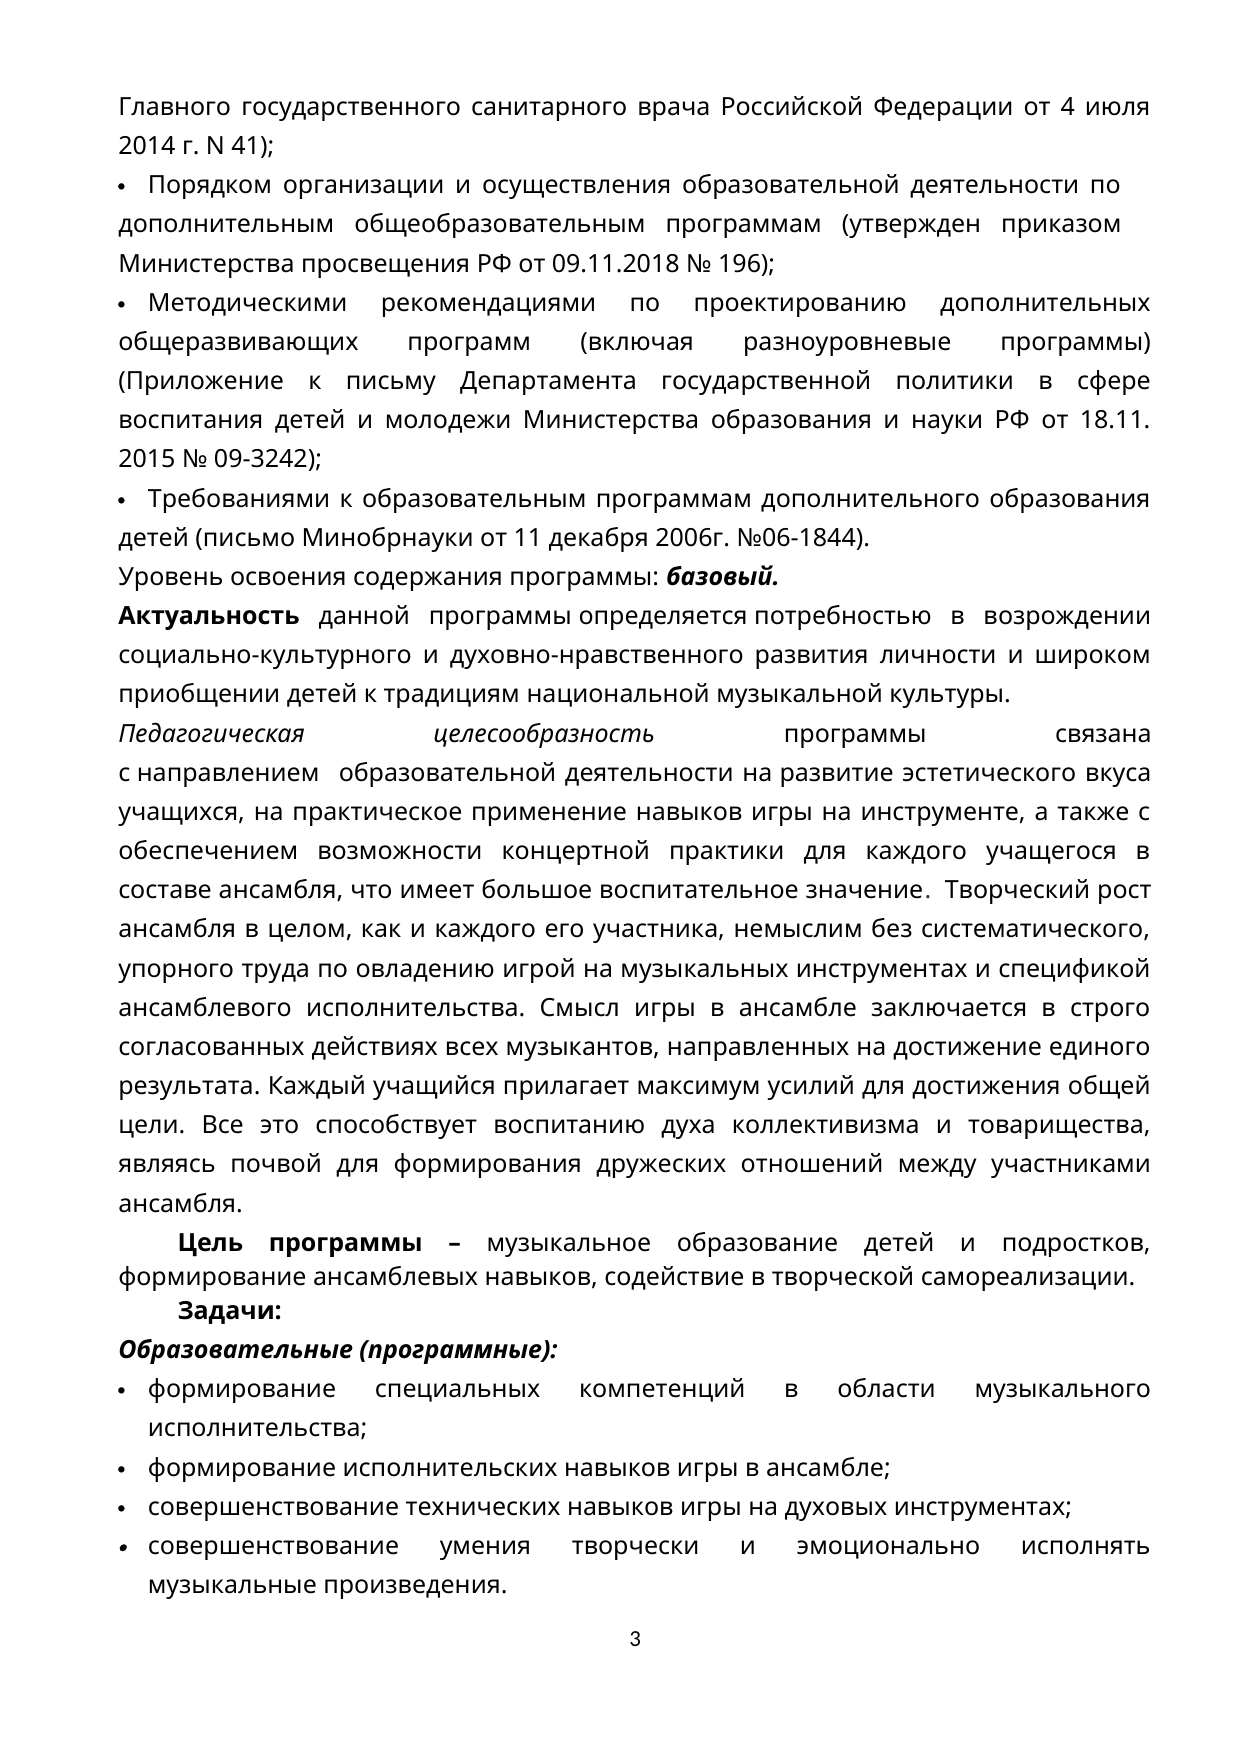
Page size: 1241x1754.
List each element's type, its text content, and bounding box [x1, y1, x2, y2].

text Актуальность данной программы определяется потребностью в возрождении социально-культурного и духовно-нравственного развития личности и широком приобщении детей к традициям национальной музыкальной культуры. [118, 598, 1152, 710]
list Требованиями к образовательным программам дополнительного образования детей (письмо Минобрнауки от 11 декабря 2006г. №06-1844). [118, 480, 1152, 553]
list совершенствование умения творчески и эмоционально исполнять музыкальные произведения. [118, 1528, 1152, 1601]
list формирование исполнительских навыков игры в ансамбле; [118, 1449, 1152, 1483]
text Уровень освоения содержания программы: базовый. [118, 559, 1152, 593]
list формирование специальных компетенций в области музыкального исполнительства; [118, 1371, 1152, 1444]
list совершенствование технических навыков игры на духовых инструментах; [118, 1488, 1152, 1522]
list Методическими рекомендациями по проектированию дополнительных общеразвивающих программ (включая разноуровневые программы) (Приложение к письму Департамента государственной политики в сфере воспитания детей и молодежи Министерства образования и науки РФ от 18.11. 2015 № 09-3242); [118, 284, 1152, 475]
text Цель программы – музыкальное образование детей и подростков, формирование ансамблевых навыков, содействие в творческой самореализации. [118, 1224, 1152, 1293]
text Задачи: [118, 1293, 1152, 1327]
list Порядком организации и осуществления образовательной деятельности по дополнительным общеобразовательным программам (утвержден приказом Министерства просвещения РФ от 09.11.2018 № 196); [118, 167, 1122, 279]
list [118, 89, 1152, 162]
text Образовательные (программные): [118, 1332, 1152, 1366]
text Педагогическая целесообразность программы связана с направлением образовательной деятельности на развитие эстетического вкуса учащихся, на практическое применение навыков игры на инструменте, а также с обеспечением возможности концертной практики для каждого учащегося в составе ансамбля, что имеет большое воспитательное значение. Творческий рост ансамбля в целом, как и каждого его участника, немыслим без систематического, упорного труда по овладению игрой на музыкальных инструментах и спецификой ансамблевого исполнительства. Смысл игры в ансамбле заключается в строго согласованных действиях всех музыкантов, направленных на достижение единого результата. Каждый учащийся прилагает максимум усилий для достижения общей цели. Все это способствует воспитанию духа коллективизма и товарищества, являясь почвой для формирования дружеских отношений между участниками ансамбля. [118, 715, 1152, 1219]
